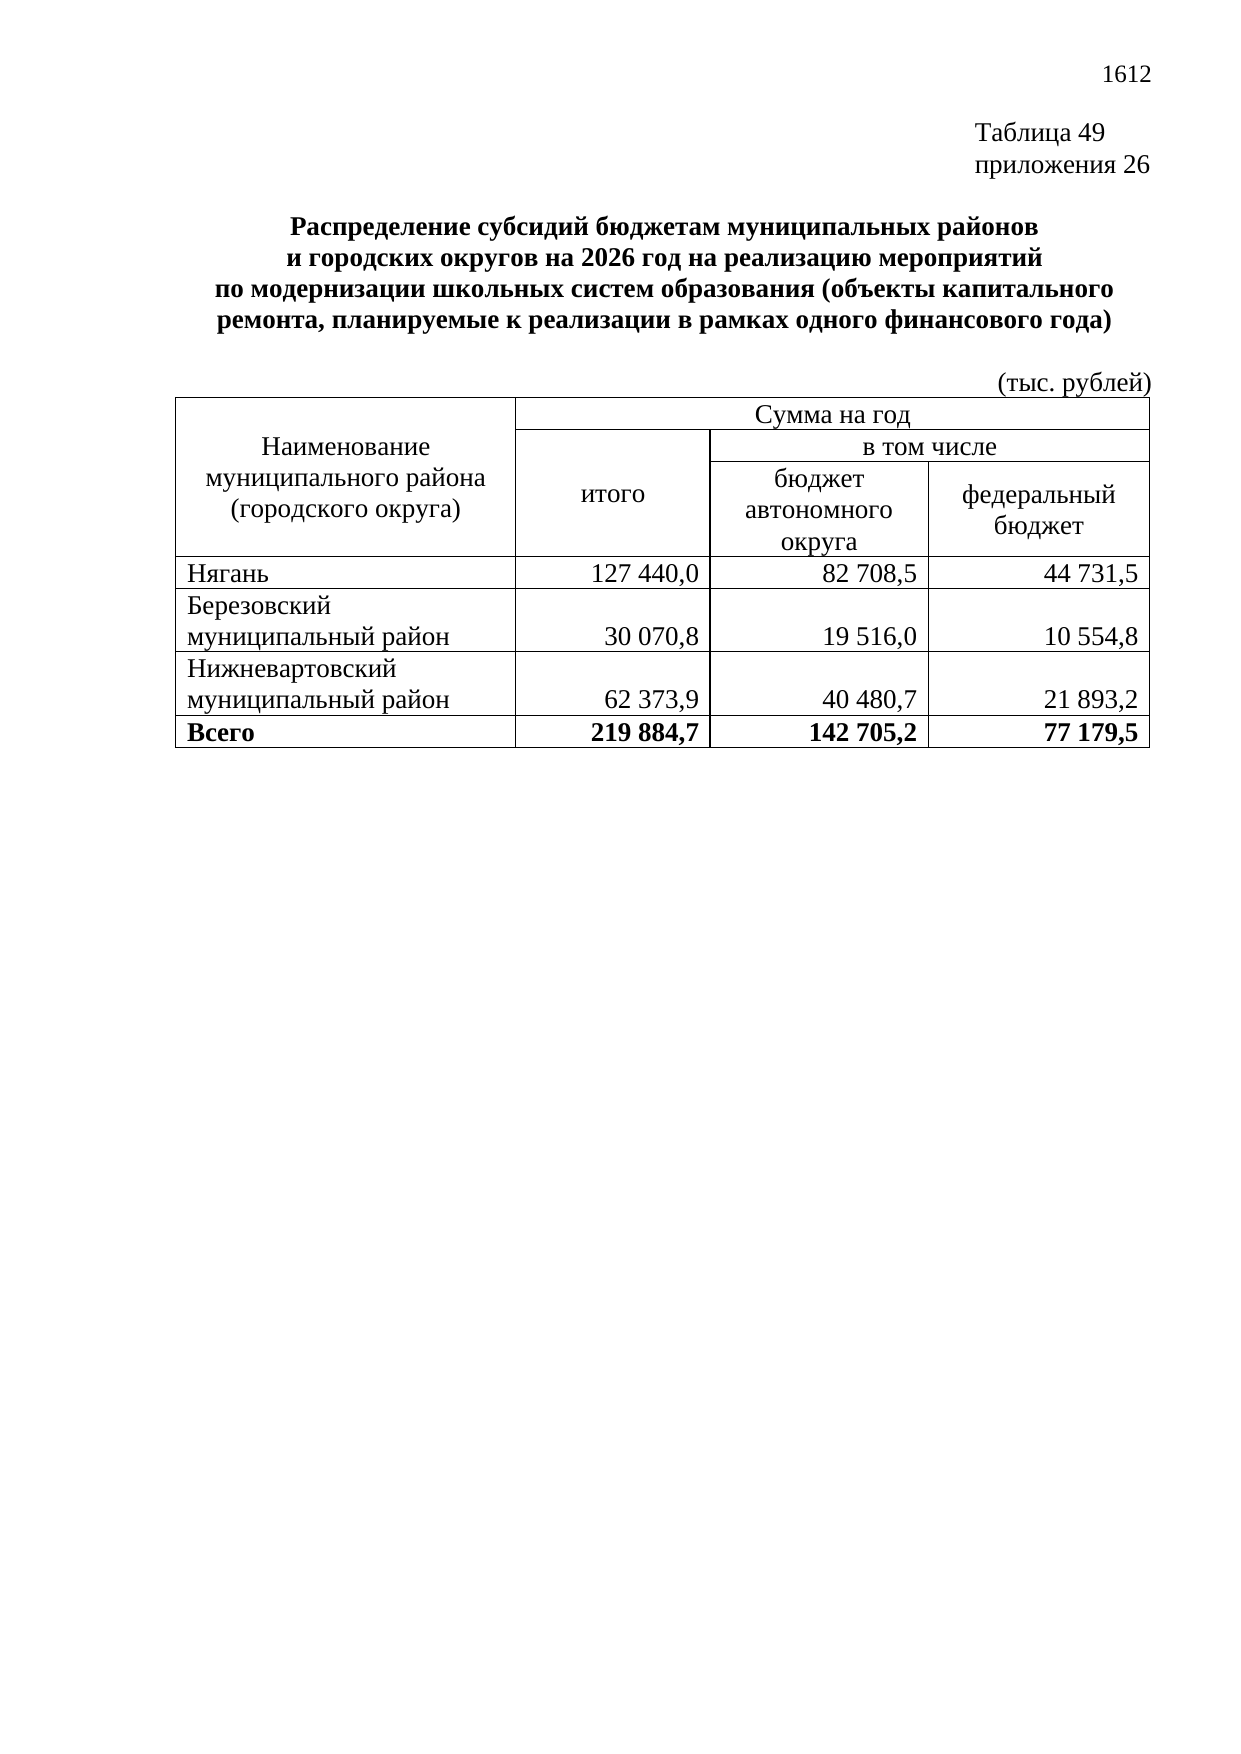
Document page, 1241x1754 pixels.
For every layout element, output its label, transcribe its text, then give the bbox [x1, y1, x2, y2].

table_header Сумма на год [516, 398, 1149, 429]
table_cell 19 516,0 [711, 589, 928, 651]
table_cell 30 070,8 [516, 589, 709, 651]
table_cell 62 373,9 [516, 652, 709, 714]
table_cell 142 705,2 [711, 716, 928, 747]
table_cell 10 554,8 [929, 589, 1149, 651]
table_cell 219 884,7 [516, 716, 709, 747]
table_cell Нижневартовский муниципальный район [176, 652, 515, 714]
table_cell Всего [176, 716, 515, 747]
table_cell федеральный бюджет [929, 462, 1149, 556]
table_cell бюджет автономного округа [711, 462, 928, 556]
text Распределение субсидий бюджетам муниципальных районов [177, 210, 1152, 241]
text приложения 26 [974, 148, 1152, 179]
table_cell в том числе [711, 430, 1149, 461]
table_cell 44 731,5 [929, 557, 1149, 588]
table_cell итого [516, 430, 709, 556]
table_cell 21 893,2 [929, 652, 1149, 714]
text Таблица 49 [974, 117, 1152, 148]
text и городских округов на 2026 год на реализацию мероприятий [177, 241, 1152, 272]
table_cell Нягань [176, 557, 515, 588]
table_cell 40 480,7 [711, 652, 928, 714]
table_cell 82 708,5 [711, 557, 928, 588]
table_cell 77 179,5 [929, 716, 1149, 747]
table_header Наименование муниципального района (городского округа) [176, 398, 515, 556]
text по модернизации школьных систем образования (объекты капитального ремонта, планируемые к реализации в рамках одного финансового года) [177, 272, 1152, 334]
text (тыс. рублей) [177, 366, 1152, 397]
table_cell 127 440,0 [516, 557, 709, 588]
table_cell Березовский муниципальный район [176, 589, 515, 651]
